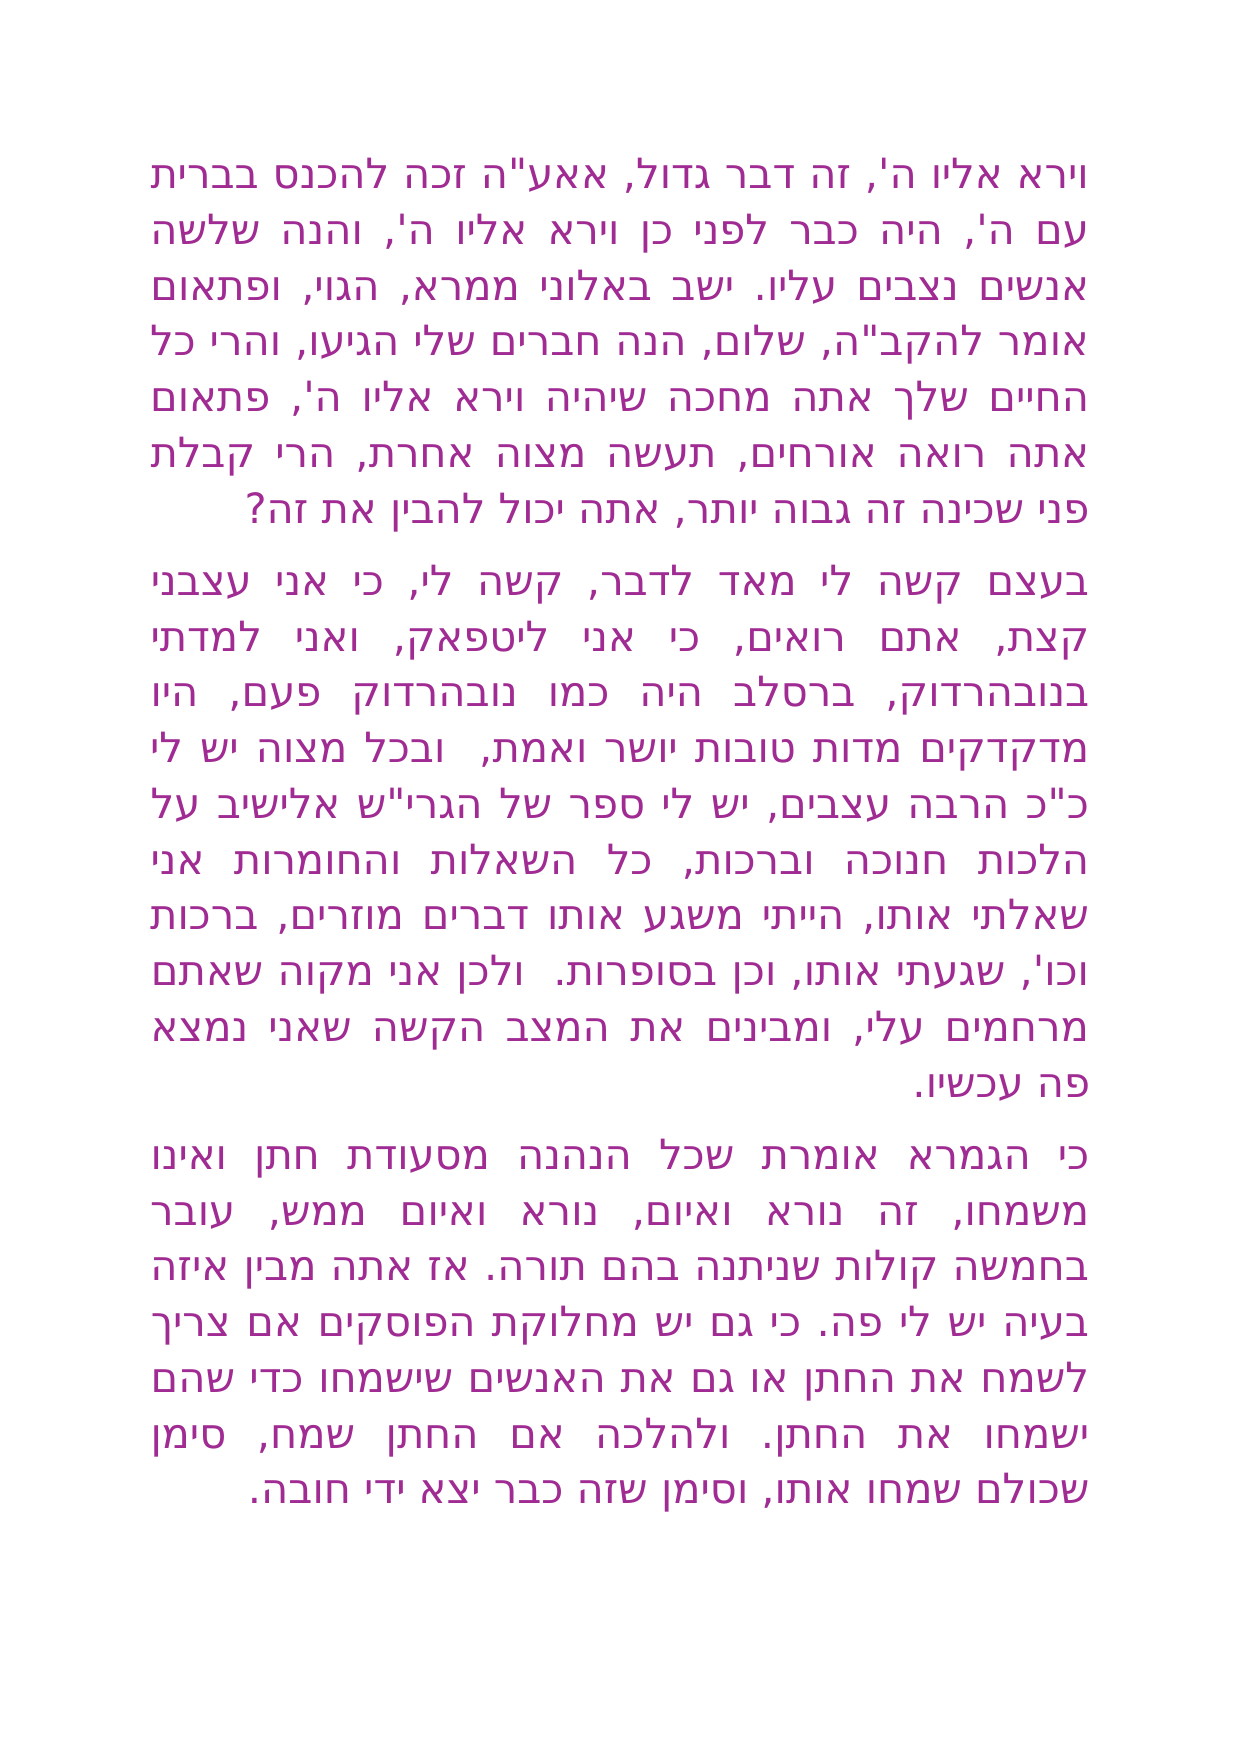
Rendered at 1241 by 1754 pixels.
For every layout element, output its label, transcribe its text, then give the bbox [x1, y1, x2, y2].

text כי הגמרא אומרת שכל הנהנה מסעודת חתן ואינו משמחו, זה נורא ואיום, נורא ואיום ממש, עובר בחמשה קולות שניתנה בהם תורה. אז אתה מבין איזה בעיה יש לי פה. כי גם יש מחלוקת הפוסקים אם צריך לשמח את החתן או גם את האנשים שישמחו כדי שהם ישמחו את החתן. ולהלכה אם החתן שמח, סימן שכולם שמחו אותו, וסימן שזה כבר יצא ידי חובה. [150, 1131, 1090, 1514]
text בעצם קשה לי מאד לדבר, קשה לי, כי אני עצבני קצת, אתם רואים, כי אני ליטפאק, ואני למדתי בנובהרדוק, ברסלב היה כמו נובהרדוק פעם, היו מדקדקים מדות טובות יושר ואמת, ובכל מצוה יש לי כ"כ הרבה עצבים, יש לי ספר של הגרי"ש אלישיב על הלכות חנוכה וברכות, כל השאלות והחומרות אני שאלתי אותו, הייתי משגע אותו דברים מוזרים, ברכות וכו', שגעתי אותו, וכן בסופרות. ולכן אני מקוה שאתם מרחמים עלי, ומבינים את המצב הקשה שאני נמצא פה עכשיו. [150, 557, 1090, 1107]
text וירא אליו ה', זה דבר גדול, אאע"ה זכה להכנס בברית עם ה', היה כבר לפני כן וירא אליו ה', והנה שלשה אנשים נצבים עליו. ישב באלוני ממרא, הגוי, ופתאום אומר להקב"ה, שלום, הנה חברים שלי הגיעו, והרי כל החיים שלך אתה מחכה שיהיה וירא אליו ה', פתאום אתה רואה אורחים, תעשה מצוה אחרת, הרי קבלת פני שכינה זה גבוה יותר, אתה יכול להבין את זה? [150, 150, 1090, 533]
